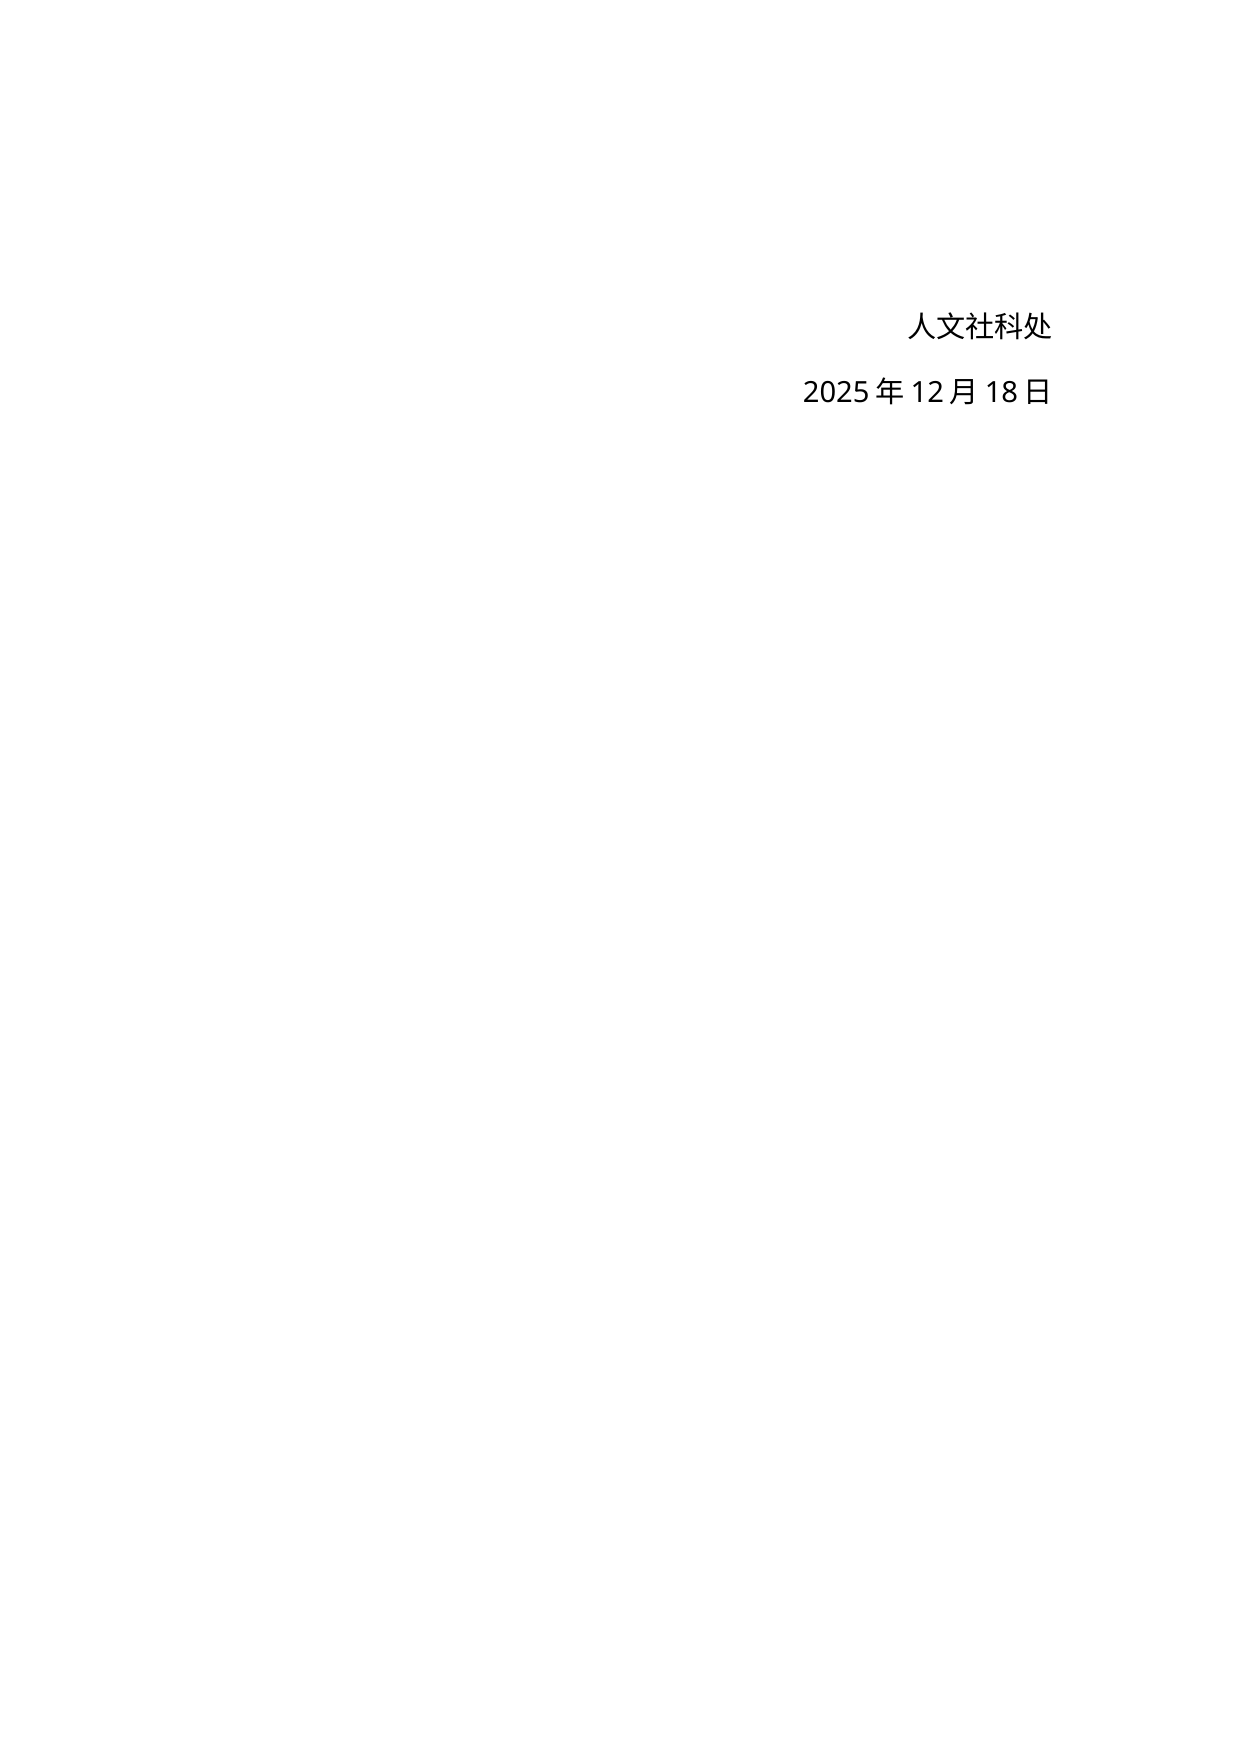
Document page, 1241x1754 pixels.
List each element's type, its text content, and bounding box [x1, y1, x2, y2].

text 人文社科处 [187, 292, 1053, 357]
text 2025年12月18日 [187, 357, 1053, 422]
